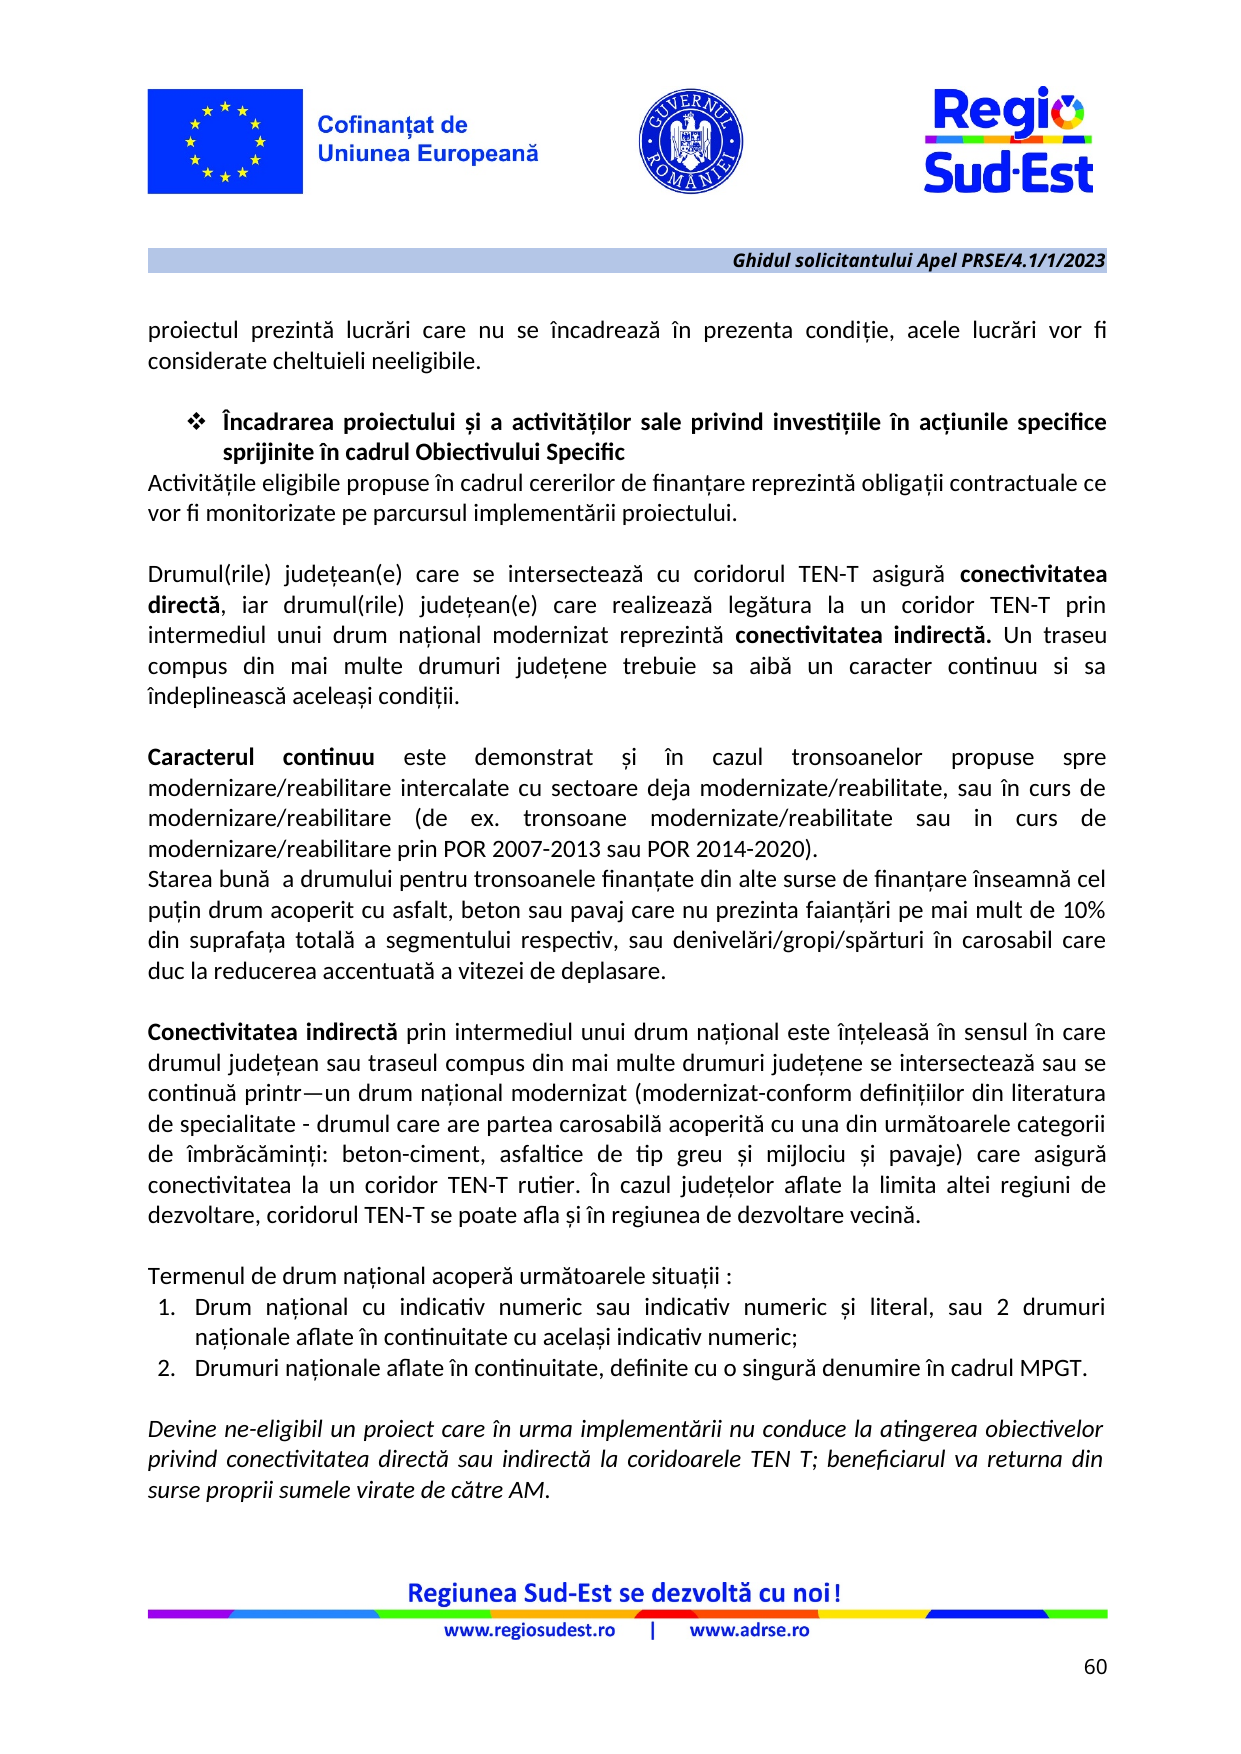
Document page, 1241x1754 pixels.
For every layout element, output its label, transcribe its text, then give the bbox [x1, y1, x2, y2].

text Activităţile eligibile propuse în cadrul cererilor de finanțare reprezintă obligaţii contractuale ce vor fi monitorizate pe parcursul implementării proiectului. [148, 467, 1107, 528]
picture [147, 86, 1093, 195]
text Starea bună a drumului pentru tronsoanele finanțate din alte surse de finanțare înseamnă cel puțin drum acoperit cu asfalt, beton sau pavaj care nu prezinta faianțări pe mai mult de 10% din suprafața totală a segmentului respectiv, sau denivelări/gropi/spărturi în carosabil care duc la reducerea accentuată a vitezei de deplasare. [148, 864, 1107, 986]
list Drum național cu indicativ numeric sau indicativ numeric și literal, sau 2 drumuri naționale aflate în continuitate cu același indicativ numeric; [157, 1291, 1107, 1352]
text Termenul de drum național acoperă următoarele situații : [148, 1260, 1107, 1291]
text Caracterul continuu este demonstrat și în cazul tronsoanelor propuse spre modernizare/reabilitare intercalate cu sectoare deja modernizate/reabilitate, sau în curs de modernizare/reabilitare (de ex. tronsoane modernizate/reabilitate sau in curs de modernizare/reabilitare prin POR 2007-2013 sau POR 2014-2020). [148, 742, 1107, 864]
list Încadrarea proiectului şi a activităţilor sale privind investiţiile în acţiunile specifice sprijinite în cadrul Obiectivului Specific [185, 406, 1107, 467]
text Devine ne-eligibil un proiect care în urma implementării nu conduce la atingerea obiectivelor privind conectivitatea directă sau indirectă la coridoarele TEN T; beneficiarul va returna din surse proprii sumele virate de către AM. [148, 1413, 1107, 1504]
text Conectivitatea indirectă prin intermediul unui drum național este înțeleasă în sensul în care drumul județean sau traseul compus din mai multe drumuri județene se intersectează sau se continuă printr—un drum național modernizat (modernizat-conform definițiilor din literatura de specialitate - drumul care are partea carosabilă acoperită cu una din următoarele categorii de îmbrăcăminți: beton-ciment, asfaltice de tip greu şi mijlociu şi pavaje) care asigură conectivitatea la un coridor TEN-T rutier. În cazul județelor aflate la limita altei regiuni de dezvoltare, coridorul TEN-T se poate afla și în regiunea de dezvoltare vecină. [148, 1016, 1107, 1230]
picture [147, 1582, 1108, 1640]
list Drumuri naționale aflate în continuitate, definite cu o singură denumire în cadrul MPGT. [157, 1352, 1107, 1382]
text Drumul(rile) județean(e) care se intersectează cu coridorul TEN-T asigură conectivitatea directă, iar drumul(rile) județean(e) care realizează legătura la un coridor TEN-T prin intermediul unui drum național modernizat reprezintă conectivitatea indirectă. Un traseu compus din mai multe drumuri județene trebuie sa aibă un caracter continuu si sa îndeplinească aceleași condiții. [148, 558, 1107, 711]
